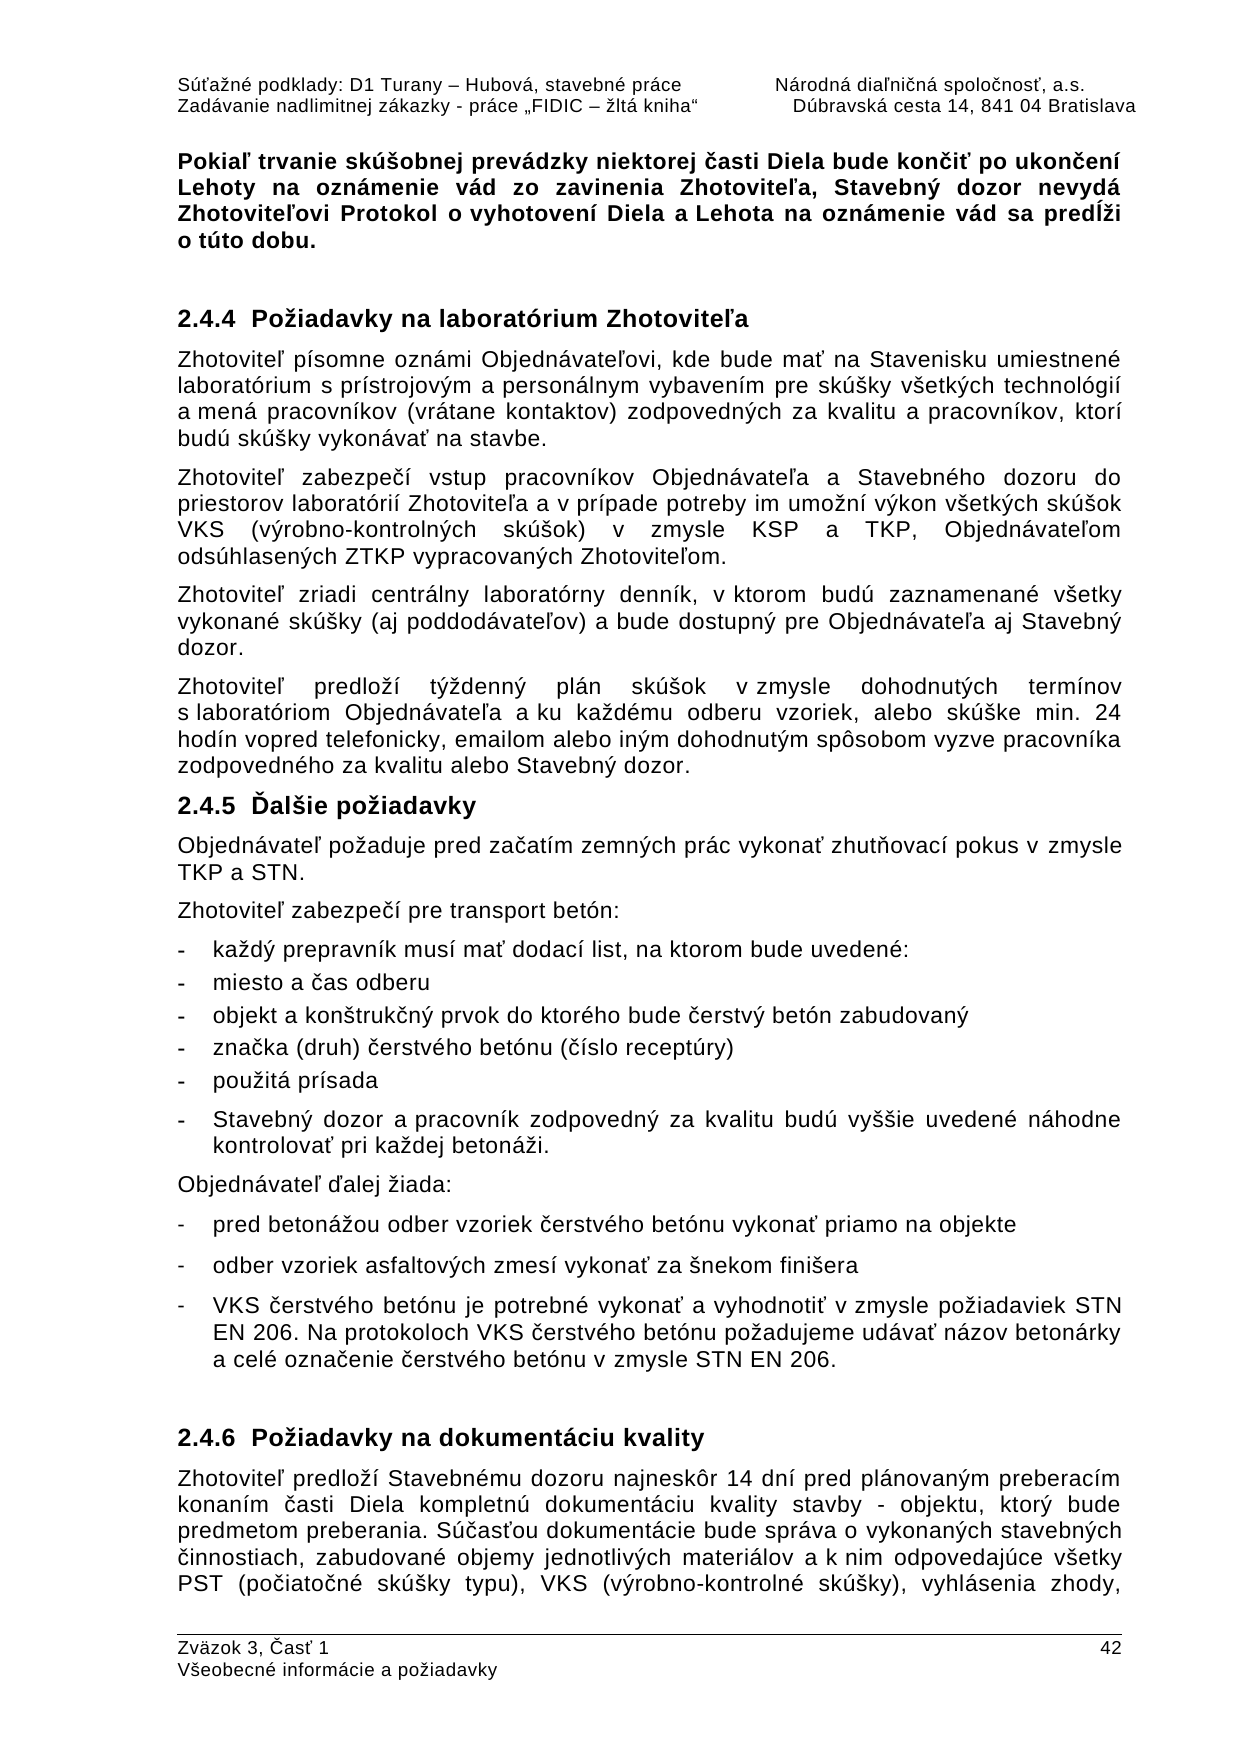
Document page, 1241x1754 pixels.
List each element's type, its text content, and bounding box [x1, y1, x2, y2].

text Zhotoviteľ predloží týždenný plán skúšok v zmysle dohodnutých termínov s laboratóriom Objednávateľa a ku každému odberu vzoriek, alebo skúške min. 24 hodín vopred telefonicky, emailom alebo iným dohodnutým spôsobom vyzve pracovníka zodpovedného za kvalitu alebo Stavebný dozor. [177, 673, 1122, 778]
text Objednávateľ požaduje pred začatím zemných prác vykonať zhutňovací pokus v zmysle TKP a STN. [177, 832, 1122, 885]
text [177, 1464, 1122, 1596]
text Objednávateľ ďalej žiada: [177, 1171, 1122, 1198]
text Zhotoviteľ zabezpečí pre transport betón: [177, 897, 1122, 924]
list odber vzoriek asfaltových zmesí vykonať za šnekom finišera [177, 1251, 1122, 1279]
list miesto a čas odberu [177, 969, 1122, 995]
list objekt a konštrukčný prvok do ktorého bude čerstvý betón zabudovaný [177, 1002, 1122, 1028]
text Zhotoviteľ zabezpečí vstup pracovníkov Objednávateľa a Stavebného dozoru do priestorov laboratórií Zhotoviteľa a v prípade potreby im umožní výkon všetkých skúšok VKS (výrobno-kontrolných skúšok) v zmysle KSP a TKP, Objednávateľom odsúhlasených ZTKP vypracovaných Zhotoviteľom. [177, 463, 1122, 569]
list pred betonážou odber vzoriek čerstvého betónu vykonať priamo na objekte [177, 1210, 1122, 1238]
list značka (druh) čerstvého betónu (číslo receptúry) [177, 1034, 1122, 1061]
text Zhotoviteľ zriadi centrálny laboratórny denník, v ktorom budú zaznamenané všetky vykonané skúšky (aj poddodávateľov) a bude dostupný pre Objednávateľa aj Stavebný dozor. [177, 581, 1122, 661]
text Pokiaľ trvanie skúšobnej prevádzky niektorej časti Diela bude končiť po ukončení Lehoty na oznámenie vád zo zavinenia Zhotoviteľa, Stavebný dozor nevydá Zhotoviteľovi Protokol o vyhotovení Diela a Lehota na oznámenie vád sa predĺži o túto dobu. [177, 148, 1122, 253]
list každý prepravník musí mať dodací list, na ktorom bude uvedené: [177, 936, 1122, 963]
subtitle 2.4.5 Ďalšie požiadavky [177, 791, 1122, 820]
list VKS čerstvého betónu je potrebné vykonať a vyhodnotiť v zmysle požiadaviek STN EN 206. Na protokoloch VKS čerstvého betónu požadujeme udávať názov betonárky a celé označenie čerstvého betónu v zmysle STN EN 206. [177, 1291, 1122, 1372]
text Zhotoviteľ písomne oznámi Objednávateľovi, kde bude mať na Stavenisku umiestnené laboratórium s prístrojovým a personálnym vybavením pre skúšky všetkých technológií a mená pracovníkov (vrátane kontaktov) zodpovedných za kvalitu a pracovníkov, ktorí budú skúšky vykonávať na stavbe. [177, 346, 1122, 451]
list Stavebný dozor a pracovník zodpovedný za kvalitu budú vyššie uvedené náhodne kontrolovať pri každej betonáži. [177, 1106, 1122, 1159]
list použitá prísada [177, 1067, 1122, 1093]
subtitle 2.4.6 Požiadavky na dokumentáciu kvality [177, 1423, 1122, 1452]
subtitle 2.4.4 Požiadavky na laboratórium Zhotoviteľa [177, 304, 1122, 333]
